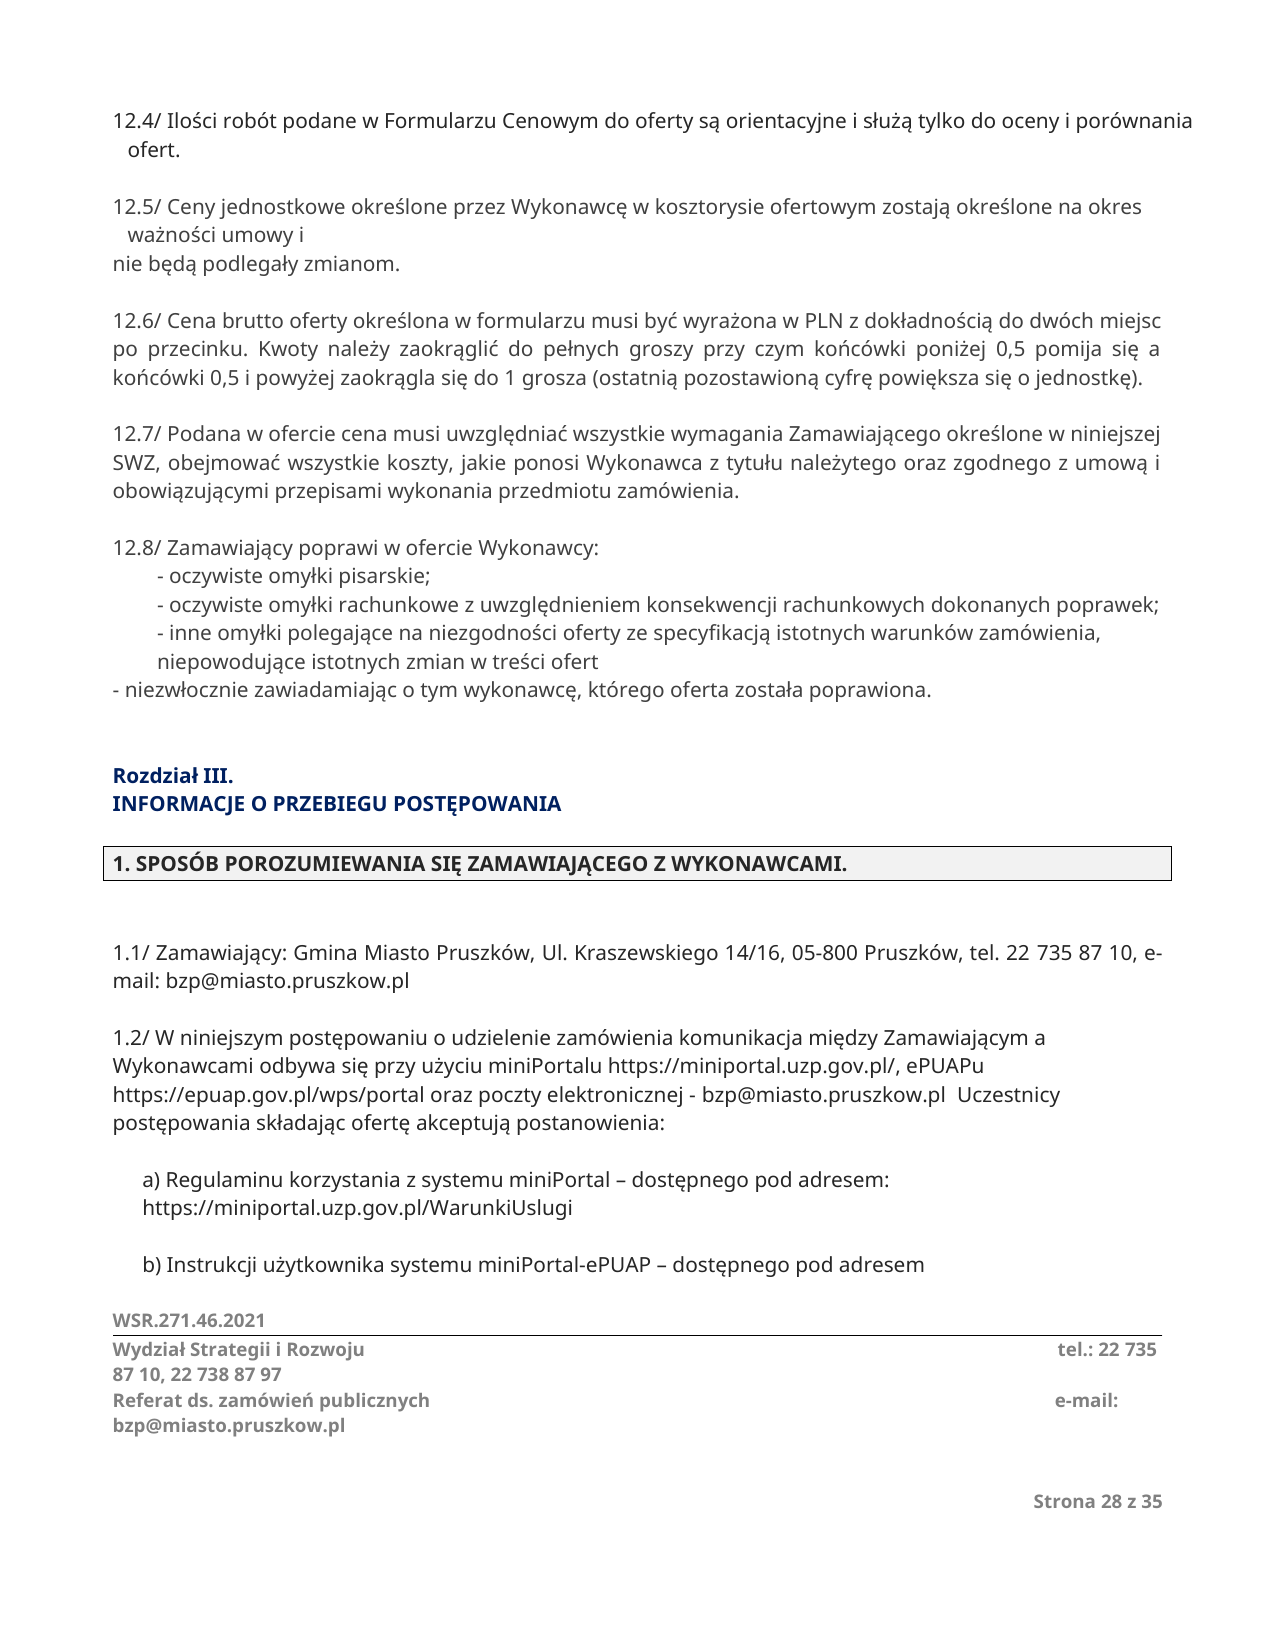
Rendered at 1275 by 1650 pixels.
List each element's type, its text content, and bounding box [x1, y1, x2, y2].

text INFORMACJE O PRZEBIEGU POSTĘPOWANIA [112, 789, 1162, 818]
text 1.1/ Zamawiający: Gmina Miasto Pruszków, Ul. Kraszewskiego 14/16, 05-800 Pruszków, tel. 22 735 87 10, e-mail: bzp@miasto.pruszkow.pl [112, 938, 1162, 994]
text 1. SPOSÓB POROZUMIEWANIA SIĘ ZAMAWIAJĄCEGO Z WYKONAWCAMI. [104, 847, 1171, 880]
text - inne omyłki polegające na niezgodności oferty ze specyfikacją istotnych warunków zamówienia, niepowodujące istotnych zmian w treści ofert [157, 618, 1162, 675]
text 1.2/ W niniejszym postępowaniu o udzielenie zamówienia komunikacja między Zamawiającym a Wykonawcami odbywa się przy użyciu miniPortalu https://miniportal.uzp.gov.pl/, ePUAPu https://epuap.gov.pl/wps/portal oraz poczty elektronicznej - bzp@miasto.pruszkow.pl Uczestnicy postępowania składając ofertę akceptują postanowienia: [112, 1023, 1162, 1137]
text - oczywiste omyłki pisarskie; [157, 562, 1162, 590]
text 12.5/ Ceny jednostkowe określone przez Wykonawcę w kosztorysie ofertowym zostają określone na okres ważności umowy i [112, 192, 1162, 249]
text - niezwłocznie zawiadamiając o tym wykonawcę, którego oferta została poprawiona. [112, 675, 1162, 704]
text nie będą podlegały zmianom. [112, 249, 1162, 277]
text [142, 1250, 1162, 1279]
text 12.4/ Ilości robót podane w Formularzu Cenowym do oferty są orientacyjne i służą tylko do oceny i porównania ofert. [112, 107, 1231, 163]
text 12.7/ Podana w ofercie cena musi uwzględniać wszystkie wymagania Zamawiającego określone w niniejszej SWZ, obejmować wszystkie koszty, jakie ponosi Wykonawca z tytułu należytego oraz zgodnego z umową i obowiązującymi przepisami wykonania przedmiotu zamówienia. [112, 419, 1162, 505]
text 12.6/ Cena brutto oferty określona w formularzu musi być wyrażona w PLN z dokładnością do dwóch miejsc po przecinku. Kwoty należy zaokrąglić do pełnych groszy przy czym końcówki poniżej 0,5 pomija się a końcówki 0,5 i powyżej zaokrągla się do 1 grosza (ostatnią pozostawioną cyfrę powiększa się o jednostkę). [112, 306, 1162, 391]
text - oczywiste omyłki rachunkowe z uwzględnieniem konsekwencji rachunkowych dokonanych poprawek; [157, 590, 1162, 618]
text Rozdział III. [112, 761, 1162, 789]
text 12.8/ Zamawiający poprawi w ofercie Wykonawcy: [112, 533, 1162, 562]
text a) Regulaminu korzystania z systemu miniPortal – dostępnego pod adresem: https://miniportal.uzp.gov.pl/WarunkiUslugi [142, 1165, 1162, 1222]
